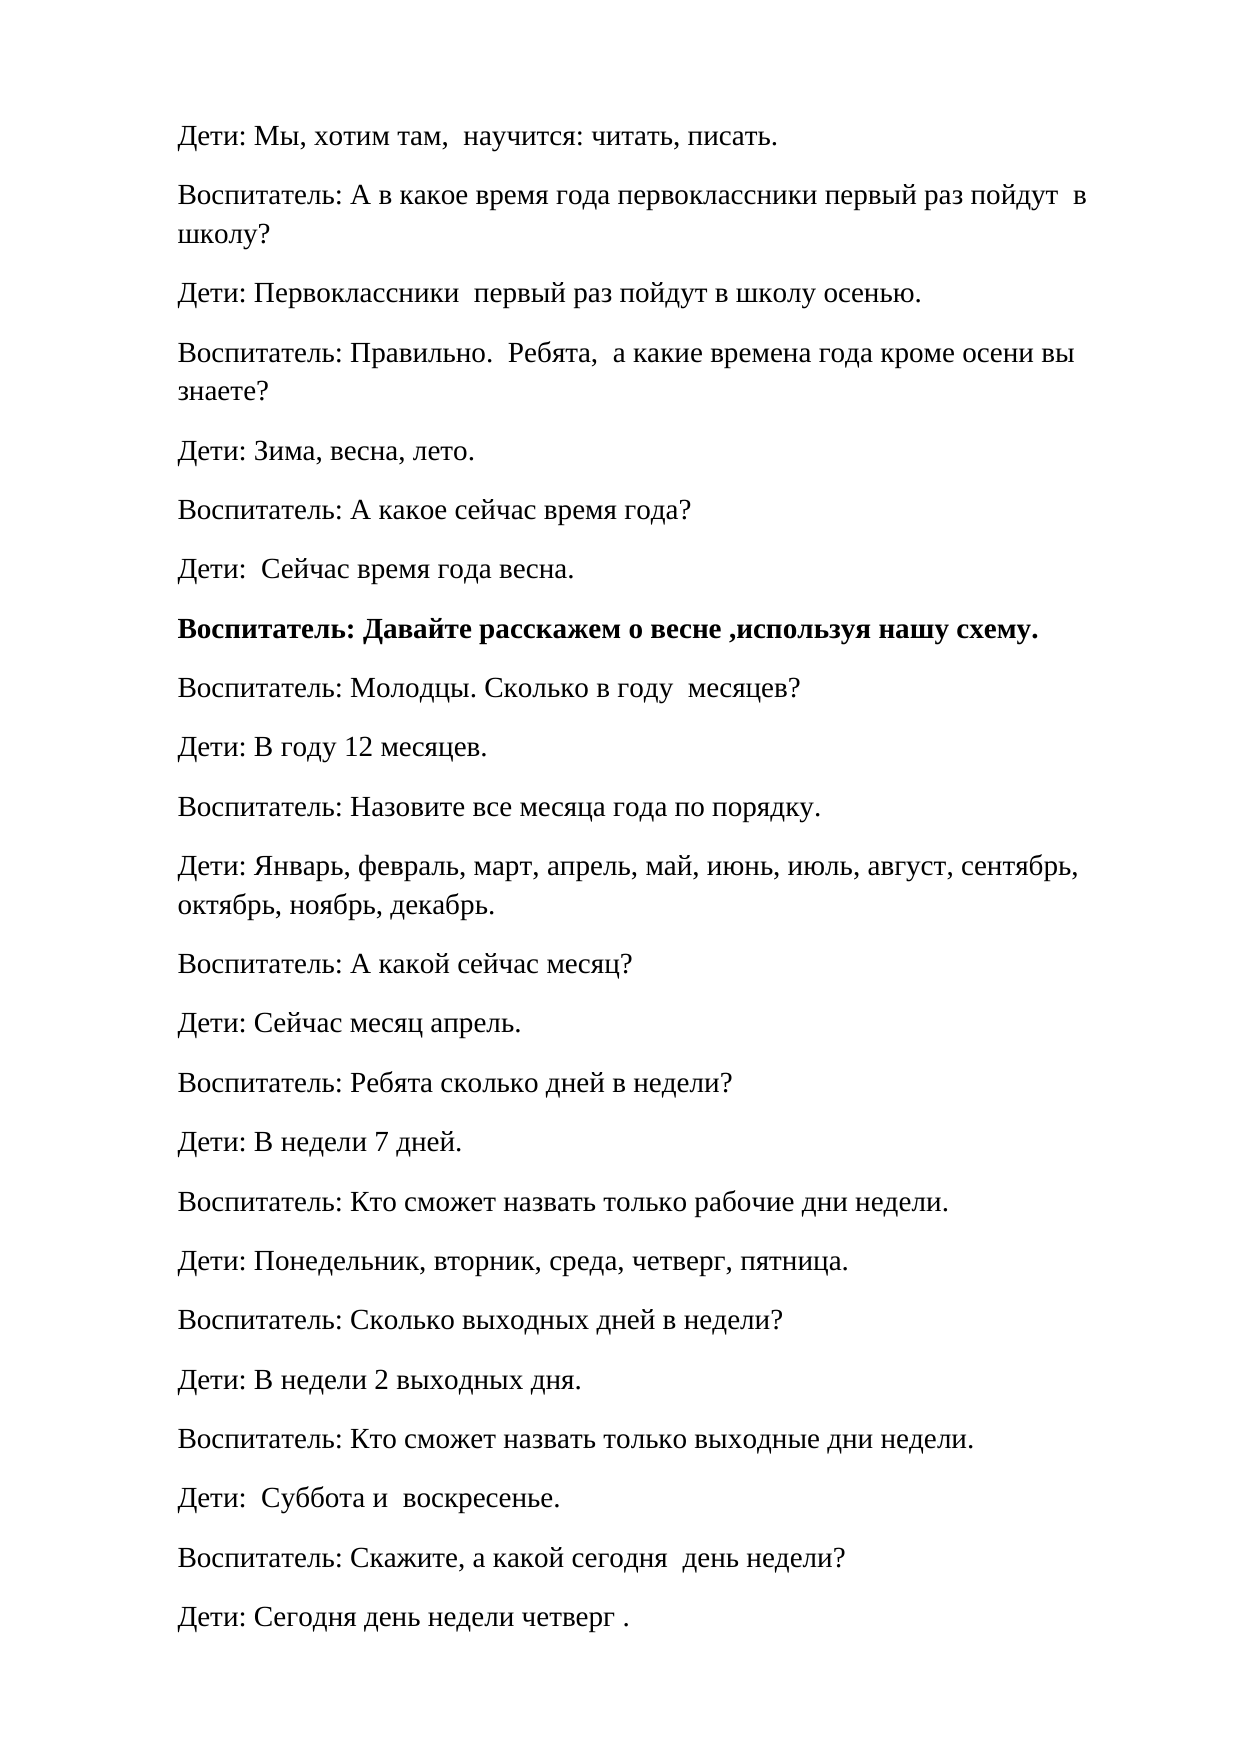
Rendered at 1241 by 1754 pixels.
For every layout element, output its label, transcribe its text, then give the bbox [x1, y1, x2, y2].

text Дети: Понедельник, вторник, среда, четверг, пятница. [177, 1243, 1152, 1277]
text Воспитатель: А какой сейчас месяц? [177, 946, 1152, 980]
text Воспитатель: Кто сможет назвать только рабочие дни недели. [177, 1184, 1152, 1217]
text Воспитатель: Правильно. Ребята, а какие времена года кроме осени вы знаете? [177, 335, 1152, 407]
text Воспитатель: Ребята сколько дней в недели? [177, 1065, 1152, 1098]
text Дети: Суббота и воскресенье. [177, 1481, 1152, 1514]
text Воспитатель: Сколько выходных дней в недели? [177, 1302, 1152, 1336]
text Воспитатель: Скажите, а какой сегодня день недели? [177, 1540, 1152, 1573]
text Дети: Сейчас месяц апрель. [177, 1006, 1152, 1039]
text Воспитатель: А в какое время года первоклассники первый раз пойдут в школу? [177, 177, 1152, 249]
text Дети: В недели 7 дней. [177, 1124, 1152, 1158]
text Воспитатель: Назовите все месяца года по порядку. [177, 789, 1152, 822]
text Воспитатель: Молодцы. Сколько в году месяцев? [177, 670, 1152, 704]
text Воспитатель: Кто сможет назвать только выходные дни недели. [177, 1421, 1152, 1455]
text Воспитатель: Давайте расскажем о весне ,используя нашу схему. [177, 611, 1152, 644]
text Дети: В недели 2 выходных дня. [177, 1362, 1152, 1395]
text Дети: Сегодня день недели четверг . [177, 1599, 1152, 1633]
text Дети: Мы, хотим там, научится: читать, писать. [177, 118, 1152, 152]
text Воспитатель: А какое сейчас время года? [177, 492, 1152, 526]
text Дети: Сейчас время года весна. [177, 551, 1152, 585]
text Дети: В году 12 месяцев. [177, 729, 1152, 763]
text Дети: Первоклассники первый раз пойдут в школу осенью. [177, 275, 1152, 309]
text Дети: Зима, весна, лето. [177, 433, 1152, 466]
text Дети: Январь, февраль, март, апрель, май, июнь, июль, август, сентябрь, октябрь, ноябрь, декабрь. [177, 848, 1152, 920]
